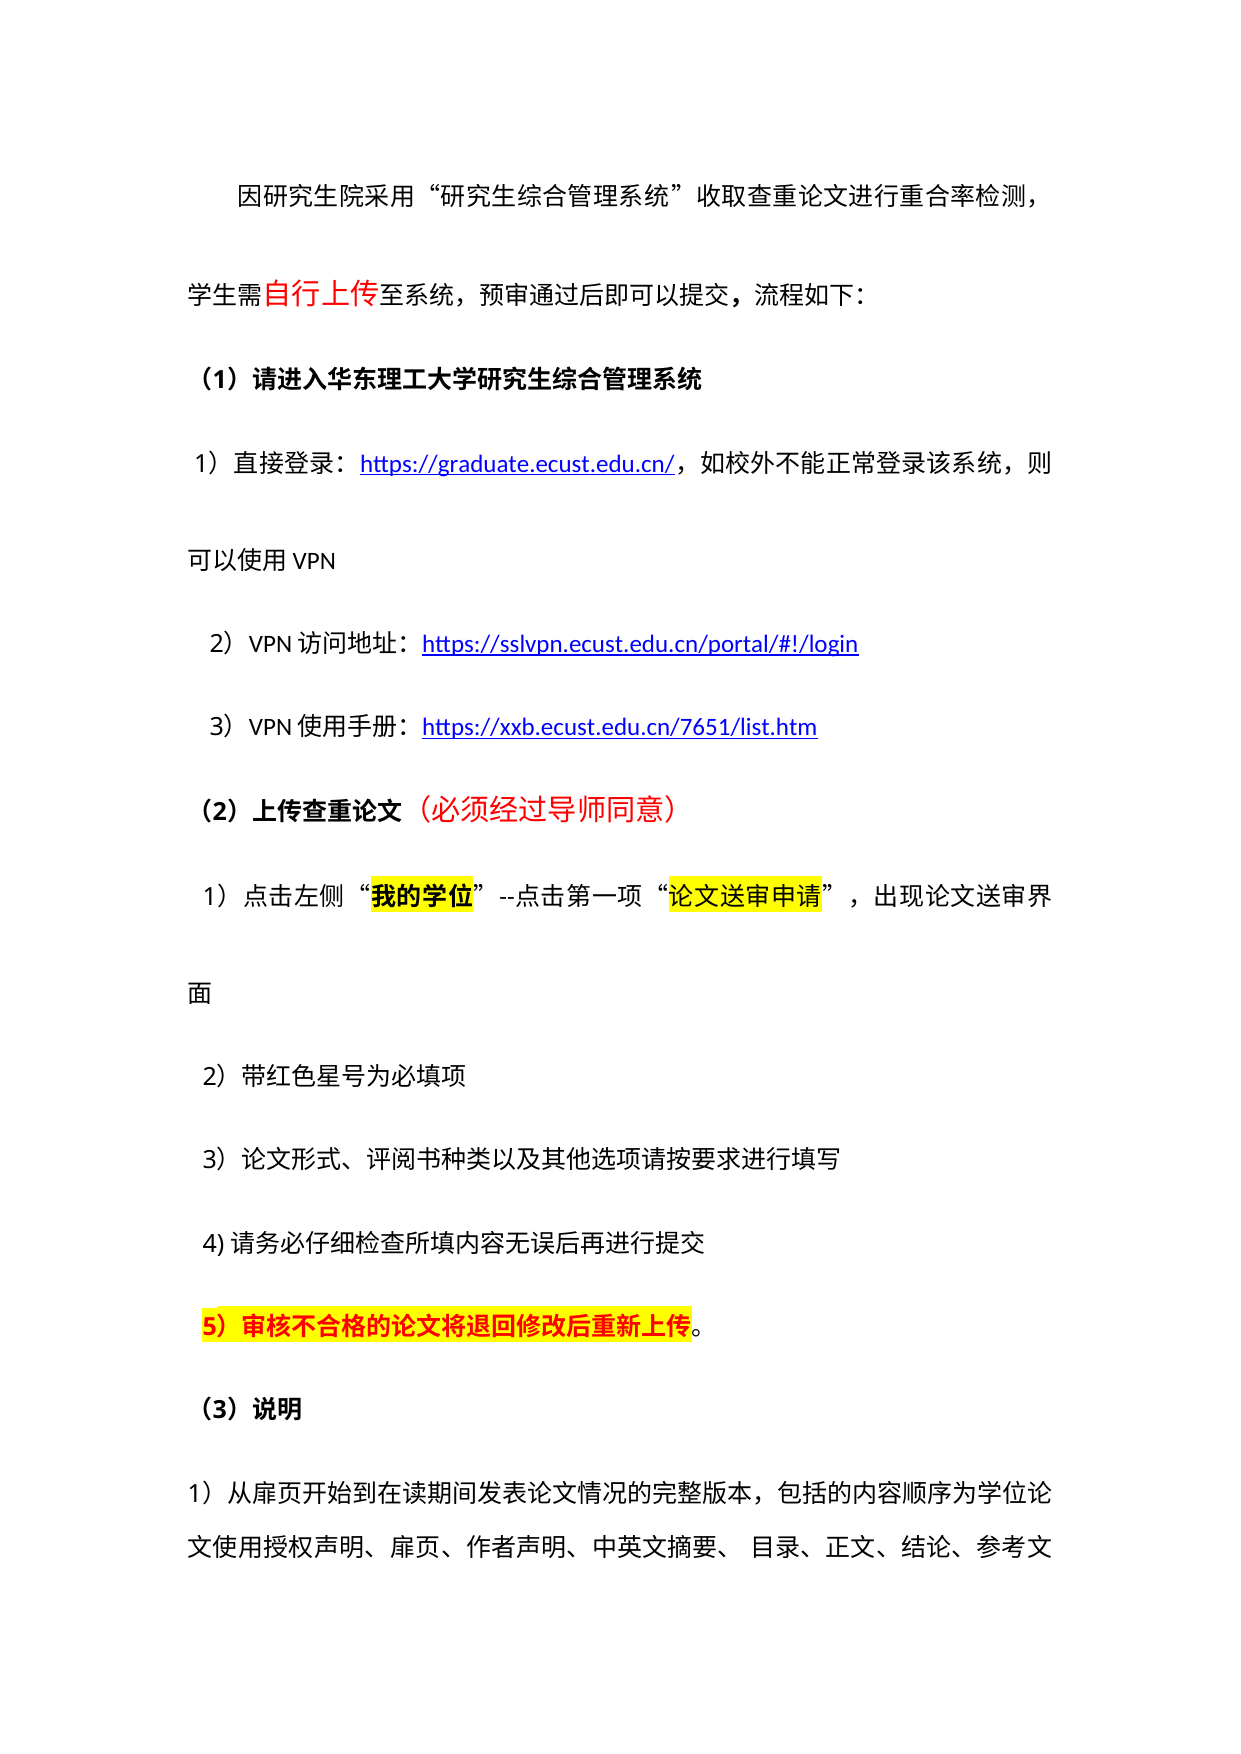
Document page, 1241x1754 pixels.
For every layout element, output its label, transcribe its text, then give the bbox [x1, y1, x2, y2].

text 4) 请务必仔细检查所填内容无误后再进行提交 [187, 1209, 1053, 1274]
text （2）上传查重论文（必须经过导师同意） [187, 776, 1053, 841]
text 5）审核不合格的论文将退回修改后重新上传。 [187, 1292, 1053, 1357]
text 2）带红色星号为必填项 [187, 1042, 1053, 1107]
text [187, 1473, 1053, 1564]
text 因研究生院采用“研究生综合管理系统”收取查重论文进行重合率检测，学生需自行上传至系统，预审通过后即可以提交，流程如下： [187, 162, 1053, 324]
text （3）说明 [187, 1375, 1053, 1440]
text 3）论文形式、评阅书种类以及其他选项请按要求进行填写 [187, 1126, 1053, 1191]
text 3）VPN使用手册：https://xxb.ecust.edu.cn/7651/list.htm [187, 692, 1053, 757]
text 2）VPN访问地址：https://sslvpn.ecust.edu.cn/portal/#!/login [187, 609, 1053, 674]
text （1）请进入华东理工大学研究生综合管理系统 [187, 346, 1053, 411]
text 1）直接登录：https://graduate.ecust.edu.cn/，如校外不能正常登录该系统，则可以使用VPN [187, 429, 1053, 591]
text 1）点击左侧“我的学位”--点击第一项“论文送审申请”，出现论文送审界面 [187, 862, 1053, 1024]
